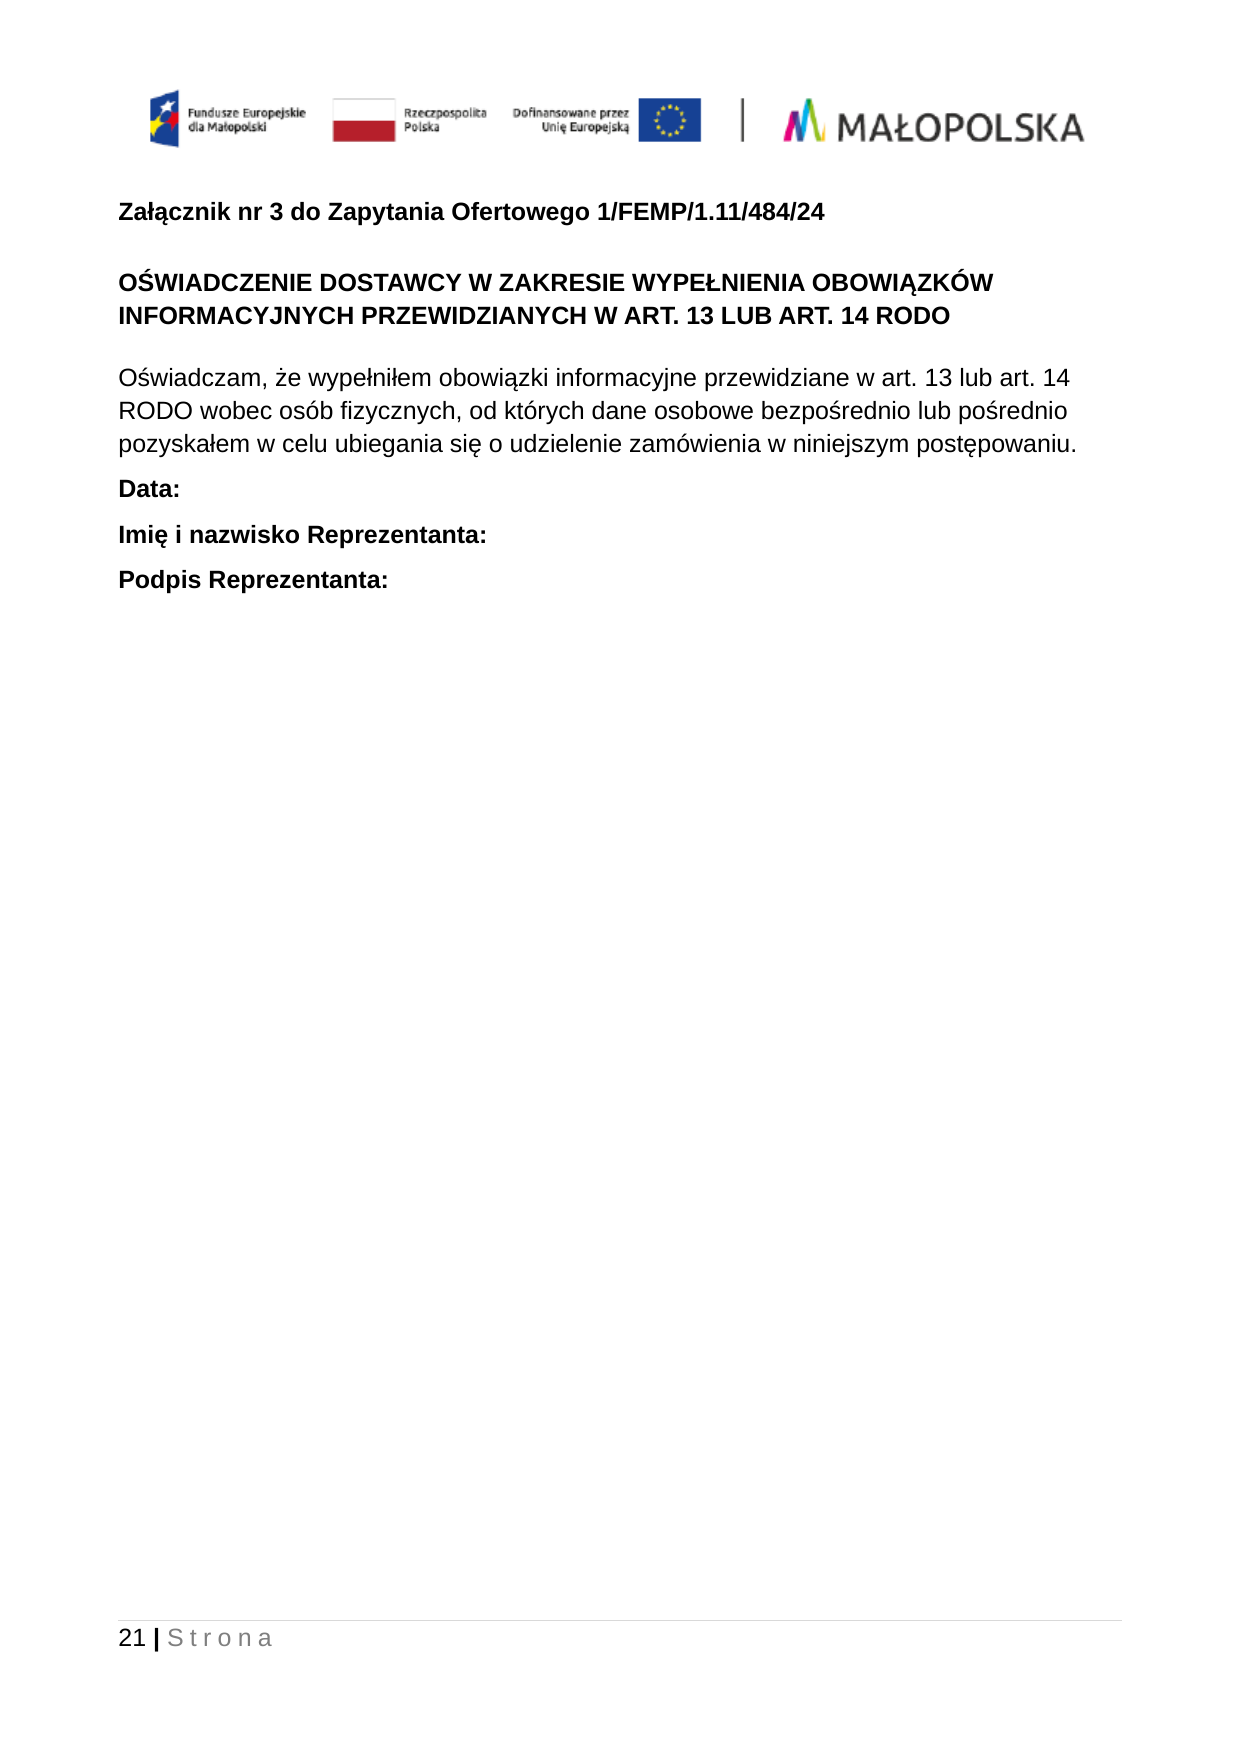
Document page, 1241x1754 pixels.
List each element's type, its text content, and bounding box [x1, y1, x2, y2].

subtitle Załącznik nr 3 do Zapytania Ofertowego 1/FEMP/1.11/484/24 [118, 197, 1122, 226]
text Oświadczam, że wypełniłem obowiązki informacyjne przewidziane w art. 13 lub art. 14 RODO wobec osób fizycznych, od których dane osobowe bezpośrednio lub pośrednio pozyskałem w celu ubiegania się o udzielenie zamówienia w niniejszym postępowaniu. [118, 363, 1122, 458]
text Podpis Reprezentanta: [118, 565, 1122, 594]
text Data: [118, 474, 1122, 503]
text OŚWIADCZENIE DOSTAWCY W ZAKRESIE WYPEŁNIENIA OBOWIĄZKÓW INFORMACYJNYCH PRZEWIDZIANYCH W ART. 13 LUB ART. 14 RODO [118, 268, 1122, 329]
picture [118, 73, 1123, 160]
text Imię i nazwisko Reprezentanta: [118, 520, 1122, 549]
